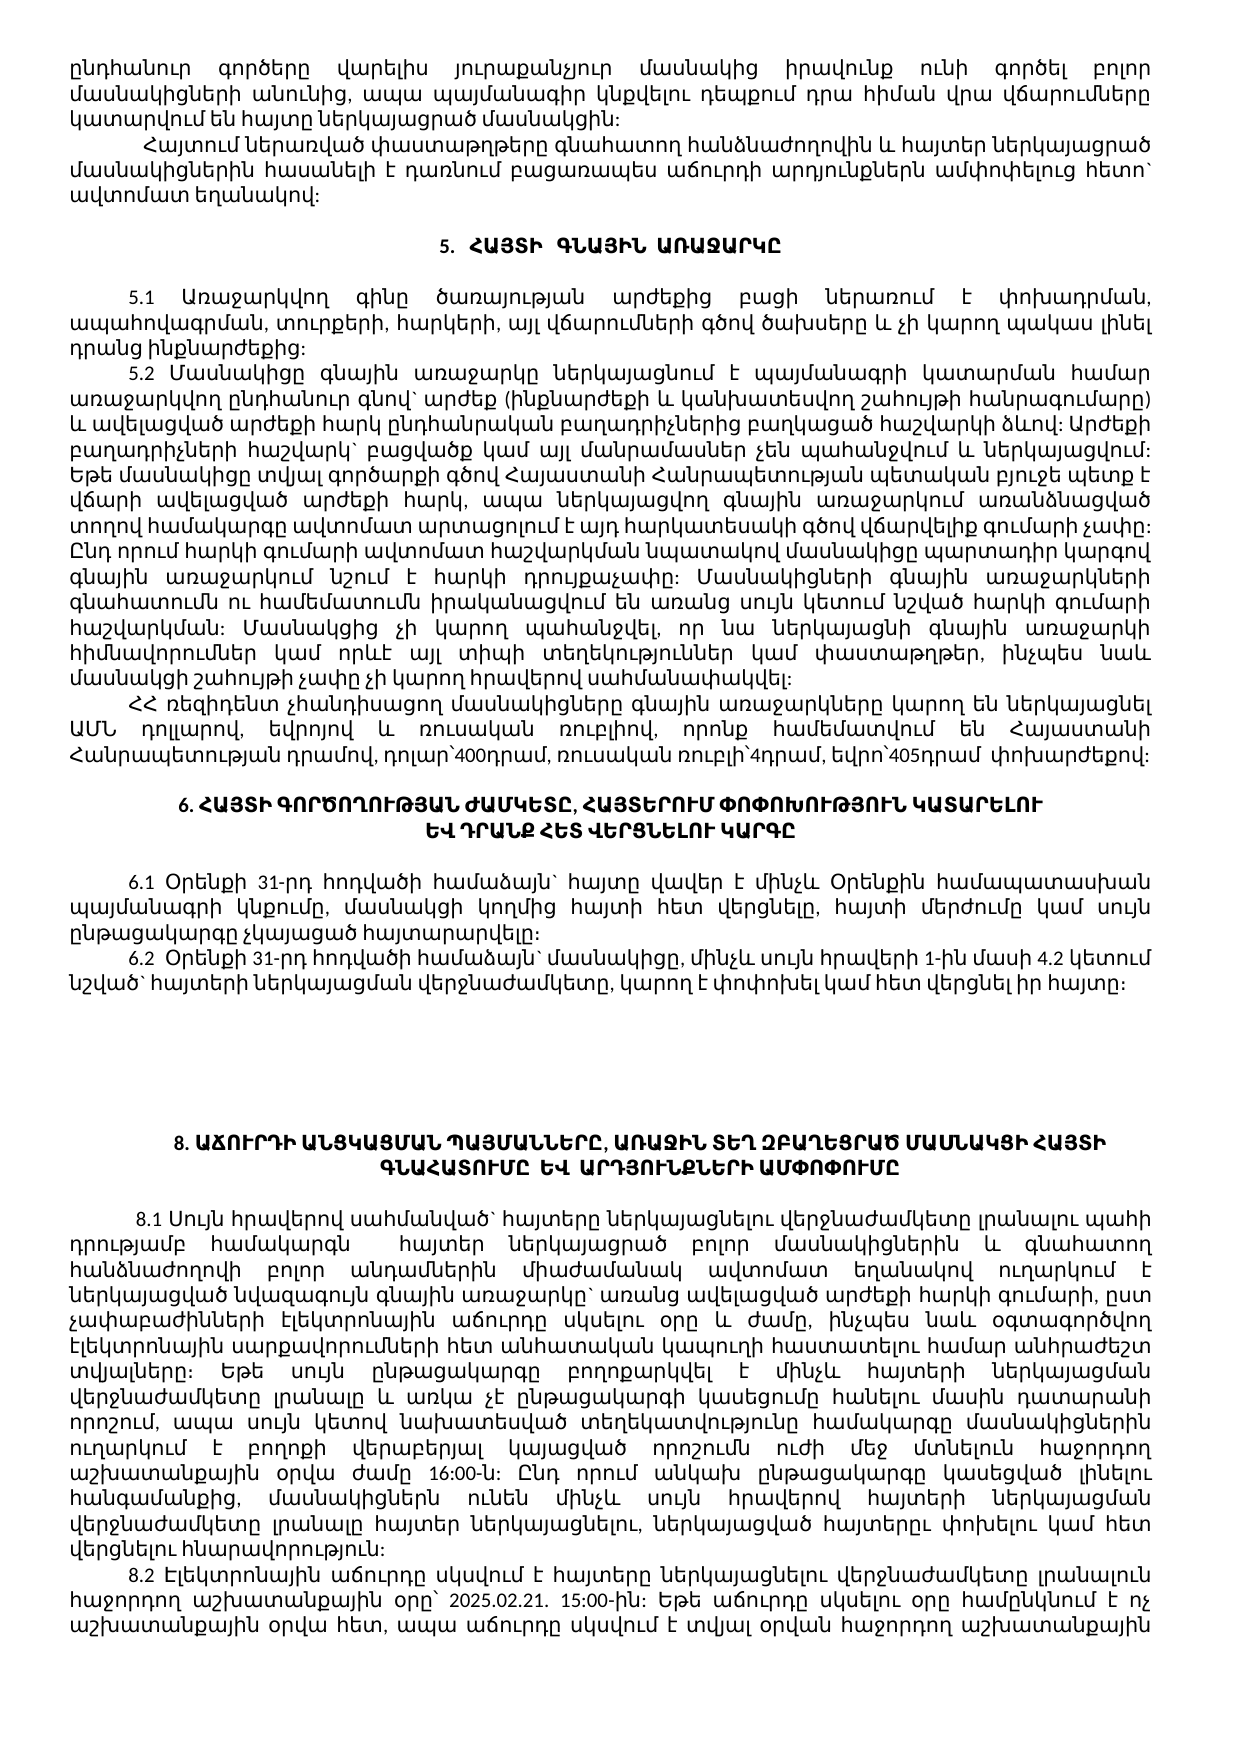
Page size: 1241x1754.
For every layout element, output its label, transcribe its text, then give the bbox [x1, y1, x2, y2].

text 8. ԱՃՈՒՐԴԻ ԱՆՑԿԱՑՄԱՆ ՊԱՅՄԱՆՆԵՐԸ, ԱՌԱՋԻՆ ՏԵՂ ԶԲԱՂԵՑՐԱԾ ՄԱՍՆԱԿՑԻ ՀԱՅՏԻ [69, 1130, 1152, 1155]
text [69, 1562, 1152, 1638]
text 6. ՀԱՅՏԻ ԳՈՐԾՈՂՈՒԹՅԱՆ ԺԱՄԿԵՏԸ, ՀԱՅՏԵՐՈՒՄ ՓՈՓՈԽՈՒԹՅՈՒՆ ԿԱՏԱՐԵԼՈՒ [69, 793, 1152, 818]
text 5.1 Առաջարկվող գինը ծառայության արժեքից բացի ներառում է փոխադրման, ապահովագրման, տուրքերի, հարկերի, այլ վճարումների գծով ծախսերը և չի կարող պակաս լինել դրանց ինքնարժեքից: [69, 284, 1152, 361]
text 6.2 Օրենքի 31-րդ հոդվածի համաձայն` մասնակիցը, մինչև սույն հրավերի 1-ին մասի 4.2 կետում նշված` հայտերի ներկայացման վերջնաժամկետը, կարող է փոփոխել կամ հետ վերցնել իր հայտը։ [69, 945, 1152, 996]
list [69, 56, 1152, 132]
text 5.2 Մասնակիցը գնային առաջարկը ներկայացնում է պայմանագրի կատարման համար առաջարկվող ընդհանուր գնով` արժեք (ինքնարժեքի և կանխատեսվող շահույթի հանրագումարը) և ավելացված արժեքի հարկ ընդհանրական բաղադրիչներից բաղկացած հաշվարկի ձևով: Արժեքի բաղադրիչների հաշվարկ` բացվածք կամ այլ մանրամասներ չեն պահանջվում և ներկայացվում: Եթե մասնակիցը տվյալ գործարքի գծով Հայաստանի Հանրապետության պետական բյուջե պետք է վճարի ավելացված արժեքի հարկ, ապա ներկայացվող գնային առաջարկում առանձնացված տողով համակարգը ավտոմատ արտացոլում է այդ հարկատեսակի գծով վճարվելիք գումարի չափը: Ընդ որում հարկի գումարի ավտոմատ հաշվարկման նպատակով մասնակիցը պարտադիր կարգով գնային առաջարկում նշում է հարկի դրույքաչափը: Մասնակիցների գնային առաջարկների գնահատումն ու համեմատումն իրականացվում են առանց սույն կետում նշված հարկի գումարի հաշվարկման: Մասնակցից չի կարող պահանջվել, որ նա ներկայացնի գնային առաջարկի հիմնավորումներ կամ որևէ այլ տիպի տեղեկություններ կամ փաստաթղթեր, ինչպես նաև մասնակցի շահույթի չափը չի կարող հրավերով սահմանափակվել: [69, 361, 1152, 691]
text Հայտում ներառված փաստաթղթերը գնահատող հանձնաժողովին և հայտեր ներկայացրած մասնակիցներին հասանելի է դառնում բացառապես աճուրդի արդյունքներն ամփոփելուց հետո` ավտոմատ եղանակով: [69, 132, 1152, 208]
text ԵՎ ԴՐԱՆՔ ՀԵՏ ՎԵՐՑՆԵԼՈՒ ԿԱՐԳԸ [69, 818, 1152, 843]
text 6.1 Օրենքի 31-րդ հոդվածի համաձայն` հայտը վավեր է մինչև Օրենքին համապատասխան պայմանագրի կնքումը, մասնակցի կողմից հայտի հետ վերցնելը, հայտի մերժումը կամ սույն ընթացակարգը չկայացած հայտարարվելը։ [69, 869, 1152, 945]
text 8.1 Սույն հրավերով սահմանված` հայտերը ներկայացնելու վերջնաժամկետը լրանալու պահի դրությամբ համակարգն հայտեր ներկայացրած բոլոր մասնակիցներին և գնահատող հանձնաժողովի բոլոր անդամներին միաժամանակ ավտոմատ եղանակով ուղարկում է ներկայացված նվազագույն գնային առաջարկը` առանց ավելացված արժեքի հարկի գումարի, ըստ չափաբաժինների էլեկտրոնային աճուրդը սկսելու օրը և ժամը, ինչպես նաև օգտագործվող էլեկտրոնային սարքավորումների հետ անհատական կապուղի հաստատելու համար անհրաժեշտ տվյալները։ Եթե սույն ընթացակարգը բողոքարկվել է մինչև հայտերի ներկայացման վերջնաժամկետը լրանալը և առկա չէ ընթացակարգի կասեցումը հանելու մասին դատարանի որոշում, ապա սույն կետով նախատեսված տեղեկատվությունը համակարգը մասնակիցներին ուղարկում է բողոքի վերաբերյալ կայացված որոշումն ուժի մեջ մտնելուն հաջորդող աշխատանքային օրվա ժամը 16:00-ն: Ընդ որում անկախ ընթացակարգը կասեցված լինելու հանգամանքից, մասնակիցներն ունեն մինչև սույն հրավերով հայտերի ներկայացման վերջնաժամկետը լրանալը հայտեր ներկայացնելու, ներկայացված հայտերըւ փոխելու կամ հետ վերցնելու հնարավորություն: [69, 1206, 1152, 1562]
text ԳՆԱՀԱՏՈՒՄԸ ԵՎ ԱՐԴՅՈՒՆՔՆԵՐԻ ԱՄՓՈՓՈՒՄԸ [69, 1155, 1152, 1181]
text ՀՀ ռեզիդենտ չհանդիսացող մասնակիցները գնային առաջարկները կարող են ներկայացնել ԱՄՆ դոլլարով, եվրոյով և ռուսական ռուբլիով, որոնք համեմատվում են Հայաստանի Հանրապետության դրամով, դոլար՝400դրամ, ռուսական ռուբլի՝4դրամ, եվրո՝405դրամ փոխարժեքով: [69, 691, 1152, 767]
text 5. ՀԱՅՏԻ ԳՆԱՅԻՆ ԱՌԱՋԱՐԿԸ [69, 233, 1152, 259]
